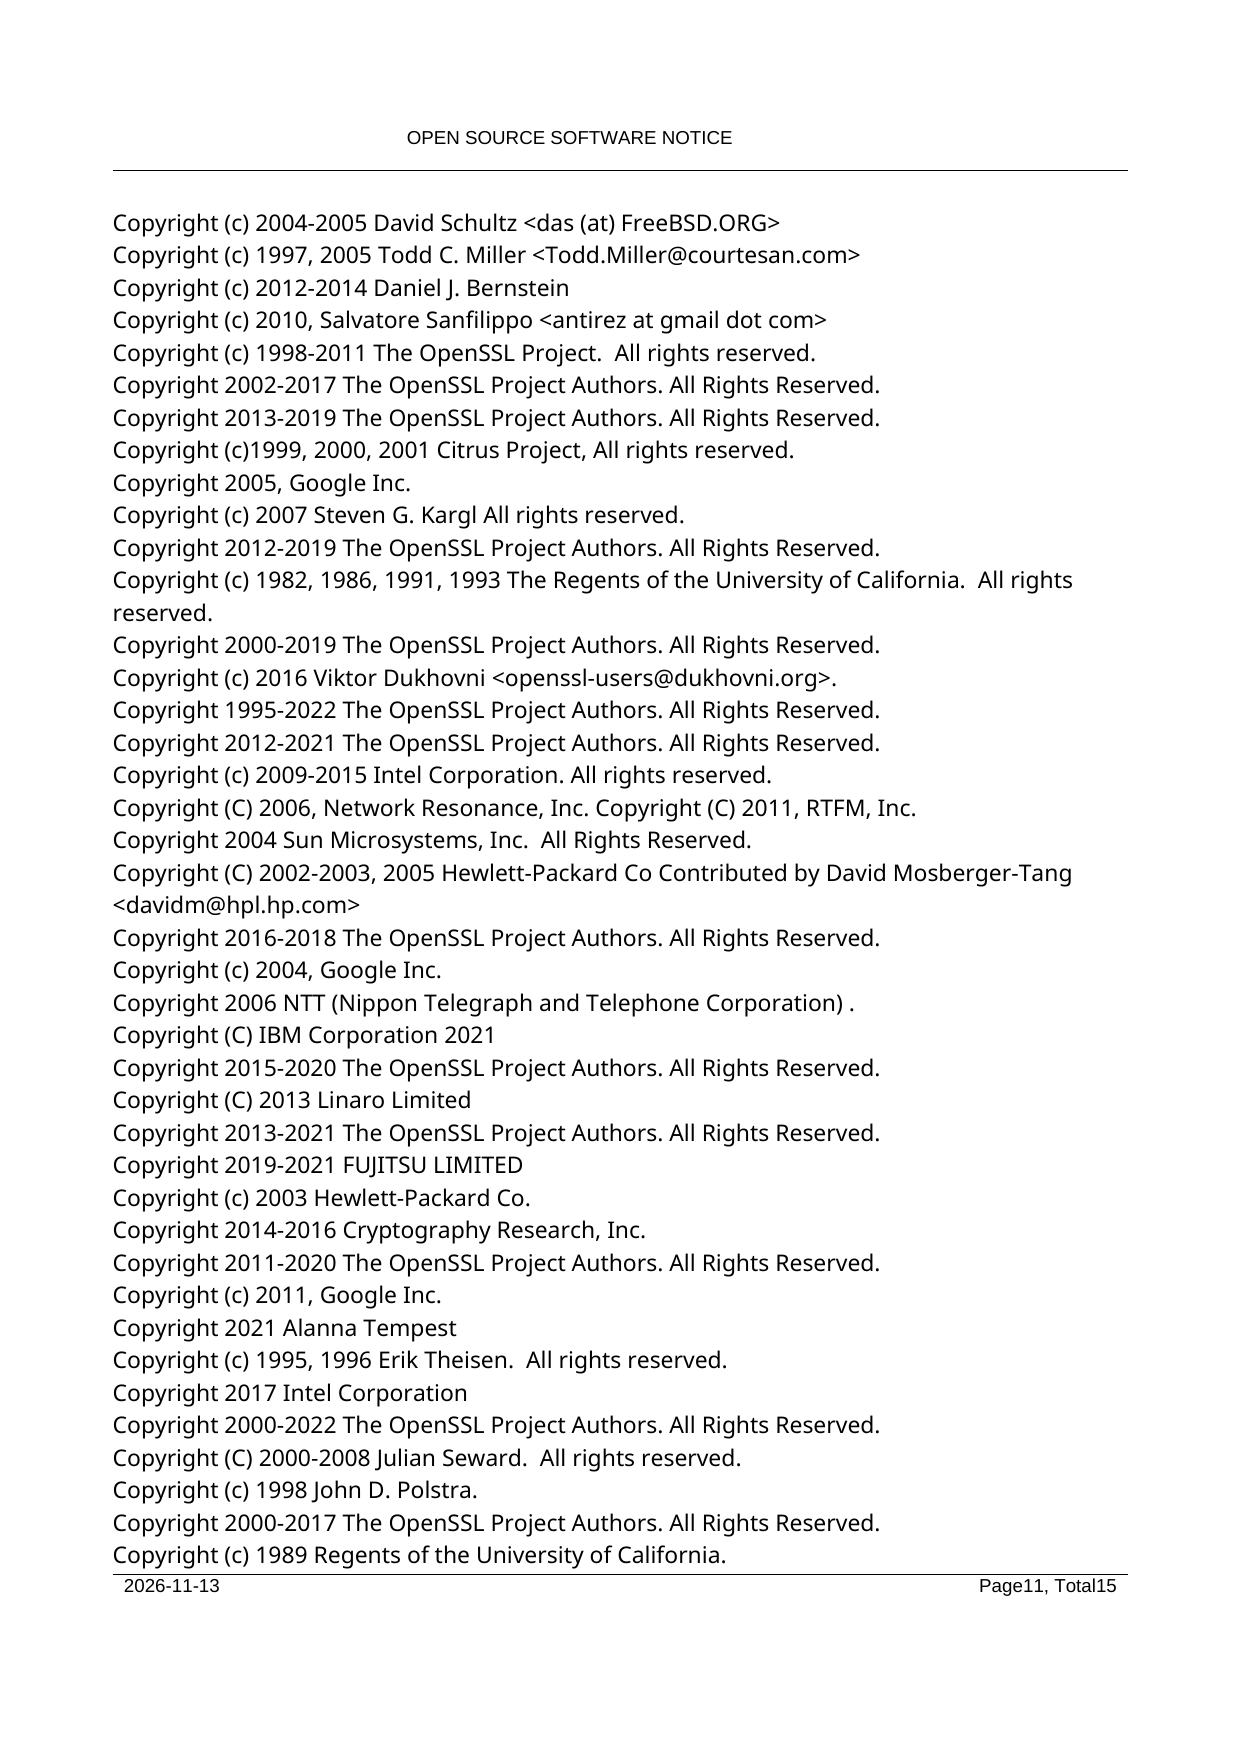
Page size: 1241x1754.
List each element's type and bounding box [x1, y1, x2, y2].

text [112, 206, 1128, 1571]
